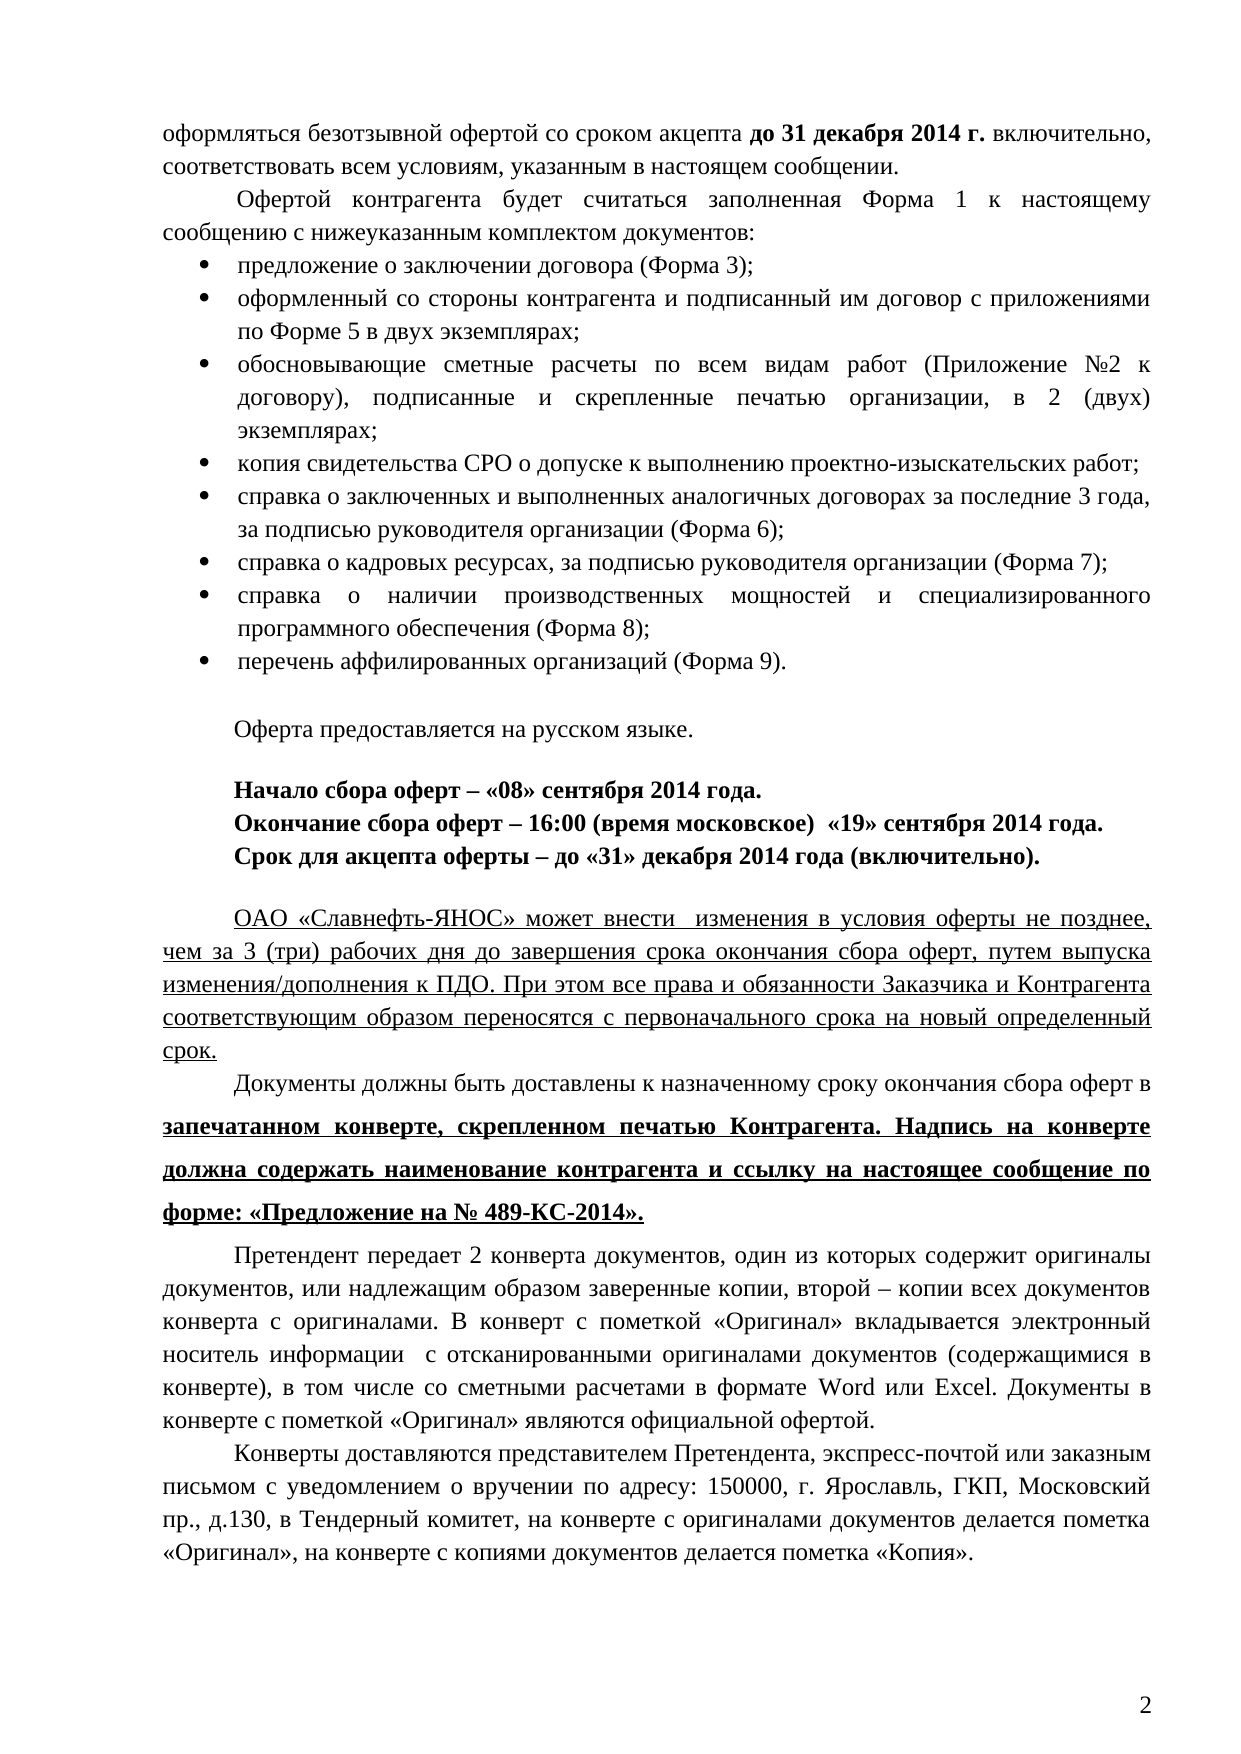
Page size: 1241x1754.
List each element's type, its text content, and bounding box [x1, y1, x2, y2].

list предложение о заключении договора (Форма 3); [200, 250, 1152, 279]
text Начало сбора оферт – «08» сентября 2014 года. [233, 775, 1152, 804]
list перечень аффилированных организаций (Форма 9). [200, 646, 1152, 675]
text Документы должны быть доставлены к назначенному сроку окончания сбора оферт в запечатанном конверте, скрепленном печатью Контрагента. Надпись на конверте должна содержать наименование контрагента и ссылку на настоящее сообщение по форме: «Предложение на № 489-КС-2014». [162, 1068, 1152, 1226]
list обосновывающие сметные расчеты по всем видам работ (Приложение №2 к договору), подписанные и скрепленные печатью организации, в 2 (двух) экземплярах; [200, 349, 1152, 444]
text ОАО «Славнефть-ЯНОС» может внести изменения в условия оферты не позднее, чем за 3 (три) рабочих дня до завершения срока окончания сбора оферт, путем выпуска изменения/дополнения к ПДО. При этом все права и обязанности Заказчика и Контрагента соответствующим образом переносятся с первоначального срока на новый определенный срок. [162, 1028, 1152, 1063]
text Офертой контрагента будет считаться заполненная Форма 1 к настоящему сообщению с нижеуказанным комплектом документов: [162, 184, 1152, 246]
text Конверты доставляются представителем Претендента, экспресс-почтой или заказным письмом с уведомлением о вручении по адресу: 150000, г. Ярославль, ГКП, Московский пр., д.130, в Тендерный комитет, на конверте с оригиналами документов делается пометка «Оригинал», на конверте с копиями документов делается пометка «Копия». [162, 1438, 1152, 1566]
text Срок для акцепта оферты – до «31» декабря 2014 года (включительно). [233, 841, 1152, 870]
list копия свидетельства СРО о допуске к выполнению проектно-изыскательских работ; [200, 448, 1152, 477]
list оформленный со стороны контрагента и подписанный им договор с приложениями по Форме 5 в двух экземплярах; [200, 283, 1152, 345]
list справка о заключенных и выполненных аналогичных договорах за последние 3 года, за подписью руководителя организации (Форма 6); [200, 481, 1152, 543]
text Оферта предоставляется на русском языке. [233, 714, 1152, 743]
text Окончание сбора оферт – 16:00 (время московское) «19» сентября 2014 года. [233, 808, 1152, 837]
list справка о кадровых ресурсах, за подписью руководителя организации (Форма 7); [200, 547, 1152, 576]
text ОАО «Славнефть-ЯНОС» может внести изменения в условия оферты не позднее, чем за 3 (три) рабочих дня до завершения срока окончания сбора оферт, путем выпуска изменения/дополнения к ПДО. При этом все права и обязанности Заказчика и Контрагента соответствующим образом переносятся с первоначального срока на новый определенный срок. [162, 903, 1152, 961]
list справка о наличии производственных мощностей и специализированного программного обеспечения (Форма 8); [200, 580, 1152, 642]
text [162, 118, 1152, 180]
text ОАО «Славнефть-ЯНОС» может внести изменения в условия оферты не позднее, чем за 3 (три) рабочих дня до завершения срока окончания сбора оферт, путем выпуска изменения/дополнения к ПДО. При этом все права и обязанности Заказчика и Контрагента соответствующим образом переносятся с первоначального срока на новый определенный срок. [162, 962, 1152, 994]
text Претендент передает 2 конверта документов, один из которых содержит оригиналы документов, или надлежащим образом заверенные копии, второй – копии всех документов конверта с оригиналами. В конверт с пометкой «Оригинал» вкладывается электронный носитель информации с отсканированными оригиналами документов (содержащимися в конверте), в том числе со сметными расчетами в формате Word или Excel. Документы в конверте с пометкой «Оригинал» являются официальной офертой. [162, 1240, 1152, 1434]
text ОАО «Славнефть-ЯНОС» может внести изменения в условия оферты не позднее, чем за 3 (три) рабочих дня до завершения срока окончания сбора оферт, путем выпуска изменения/дополнения к ПДО. При этом все права и обязанности Заказчика и Контрагента соответствующим образом переносятся с первоначального срока на новый определенный срок. [162, 995, 1152, 1027]
